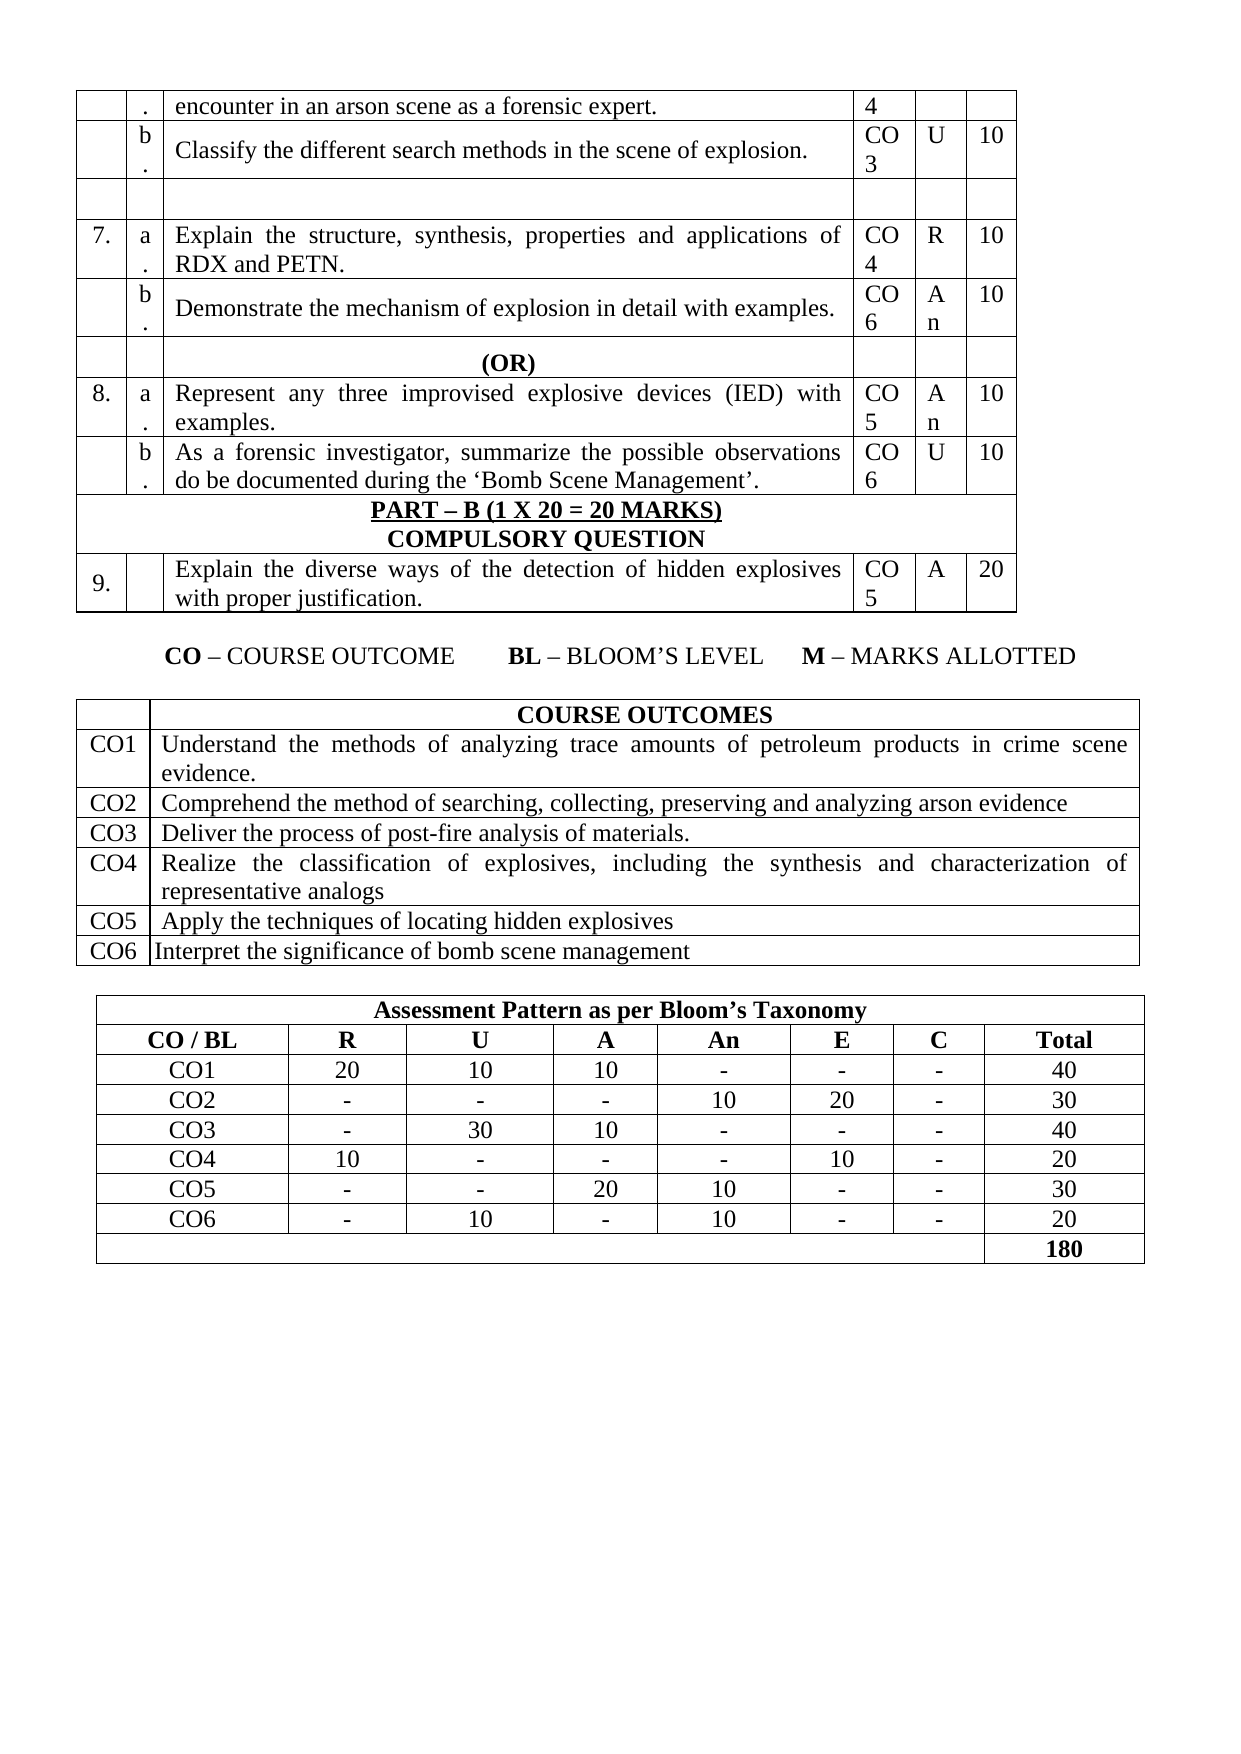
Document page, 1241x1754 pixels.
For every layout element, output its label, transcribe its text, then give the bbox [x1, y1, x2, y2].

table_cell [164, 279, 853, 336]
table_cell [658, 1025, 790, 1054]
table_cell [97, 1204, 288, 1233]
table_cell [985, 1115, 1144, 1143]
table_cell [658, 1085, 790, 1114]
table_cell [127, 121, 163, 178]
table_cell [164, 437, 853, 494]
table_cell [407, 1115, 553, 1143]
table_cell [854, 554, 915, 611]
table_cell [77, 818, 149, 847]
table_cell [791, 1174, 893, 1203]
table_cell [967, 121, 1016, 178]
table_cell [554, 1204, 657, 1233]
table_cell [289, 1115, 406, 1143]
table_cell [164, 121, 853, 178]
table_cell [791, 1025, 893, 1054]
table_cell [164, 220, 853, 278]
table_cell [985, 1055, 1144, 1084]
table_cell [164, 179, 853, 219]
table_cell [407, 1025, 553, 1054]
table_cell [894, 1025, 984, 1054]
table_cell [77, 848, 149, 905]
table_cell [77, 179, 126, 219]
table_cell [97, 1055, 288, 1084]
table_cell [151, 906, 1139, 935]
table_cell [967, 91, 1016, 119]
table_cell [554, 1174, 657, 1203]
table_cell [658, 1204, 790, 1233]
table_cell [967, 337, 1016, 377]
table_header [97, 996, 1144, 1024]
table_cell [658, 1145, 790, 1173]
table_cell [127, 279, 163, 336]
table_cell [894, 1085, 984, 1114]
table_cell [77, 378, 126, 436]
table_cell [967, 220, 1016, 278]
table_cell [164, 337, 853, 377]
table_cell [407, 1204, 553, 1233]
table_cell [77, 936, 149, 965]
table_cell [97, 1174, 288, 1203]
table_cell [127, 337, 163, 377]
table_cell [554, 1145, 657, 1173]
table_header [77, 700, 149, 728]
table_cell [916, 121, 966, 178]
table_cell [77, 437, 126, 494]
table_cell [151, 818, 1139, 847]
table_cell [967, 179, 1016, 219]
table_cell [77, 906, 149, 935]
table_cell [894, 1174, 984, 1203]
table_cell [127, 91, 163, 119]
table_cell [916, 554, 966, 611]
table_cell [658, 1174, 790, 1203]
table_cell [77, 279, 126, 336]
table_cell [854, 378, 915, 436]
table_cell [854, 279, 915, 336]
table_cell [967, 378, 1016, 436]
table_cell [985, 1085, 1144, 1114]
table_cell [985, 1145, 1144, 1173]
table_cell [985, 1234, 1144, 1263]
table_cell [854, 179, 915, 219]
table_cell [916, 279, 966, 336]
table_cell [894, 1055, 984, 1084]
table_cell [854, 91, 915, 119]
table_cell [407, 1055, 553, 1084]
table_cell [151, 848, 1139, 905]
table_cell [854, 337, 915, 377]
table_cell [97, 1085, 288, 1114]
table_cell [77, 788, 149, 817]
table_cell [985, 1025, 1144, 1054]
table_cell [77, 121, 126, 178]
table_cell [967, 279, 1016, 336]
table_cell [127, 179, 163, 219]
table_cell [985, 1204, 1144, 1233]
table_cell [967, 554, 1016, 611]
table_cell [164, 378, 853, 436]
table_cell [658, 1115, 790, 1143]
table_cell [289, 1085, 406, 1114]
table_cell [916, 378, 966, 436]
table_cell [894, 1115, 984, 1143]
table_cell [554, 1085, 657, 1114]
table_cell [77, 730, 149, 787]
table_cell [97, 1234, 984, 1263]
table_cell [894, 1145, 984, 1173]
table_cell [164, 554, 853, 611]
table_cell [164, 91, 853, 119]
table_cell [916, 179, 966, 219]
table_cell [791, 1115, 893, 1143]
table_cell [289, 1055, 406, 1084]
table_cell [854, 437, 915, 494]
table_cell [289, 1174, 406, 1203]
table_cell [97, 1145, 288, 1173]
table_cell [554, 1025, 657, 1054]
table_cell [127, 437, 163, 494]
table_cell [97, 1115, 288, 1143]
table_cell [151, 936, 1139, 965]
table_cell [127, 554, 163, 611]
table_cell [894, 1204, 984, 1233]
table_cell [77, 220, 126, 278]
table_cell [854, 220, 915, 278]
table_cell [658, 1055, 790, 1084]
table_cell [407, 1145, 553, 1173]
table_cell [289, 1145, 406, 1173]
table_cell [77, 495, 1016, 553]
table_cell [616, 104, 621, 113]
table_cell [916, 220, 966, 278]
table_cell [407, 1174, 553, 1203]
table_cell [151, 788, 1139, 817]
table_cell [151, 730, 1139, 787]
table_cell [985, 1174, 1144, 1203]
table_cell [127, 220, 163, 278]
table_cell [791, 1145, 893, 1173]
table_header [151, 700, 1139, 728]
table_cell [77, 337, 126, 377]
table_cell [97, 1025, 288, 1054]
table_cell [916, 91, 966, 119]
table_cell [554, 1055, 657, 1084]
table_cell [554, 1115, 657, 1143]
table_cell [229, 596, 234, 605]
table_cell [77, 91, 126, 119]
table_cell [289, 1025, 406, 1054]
text CO – COURSE OUTCOME BL – BLOOM’S LEVEL M – MARKS ALLOTTED [150, 641, 1090, 670]
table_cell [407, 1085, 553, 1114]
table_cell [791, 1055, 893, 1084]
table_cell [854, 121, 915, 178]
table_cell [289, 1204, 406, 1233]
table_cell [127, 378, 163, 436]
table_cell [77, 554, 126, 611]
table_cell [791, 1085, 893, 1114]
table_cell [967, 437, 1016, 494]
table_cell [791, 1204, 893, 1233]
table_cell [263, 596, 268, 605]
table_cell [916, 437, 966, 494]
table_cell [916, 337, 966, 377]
